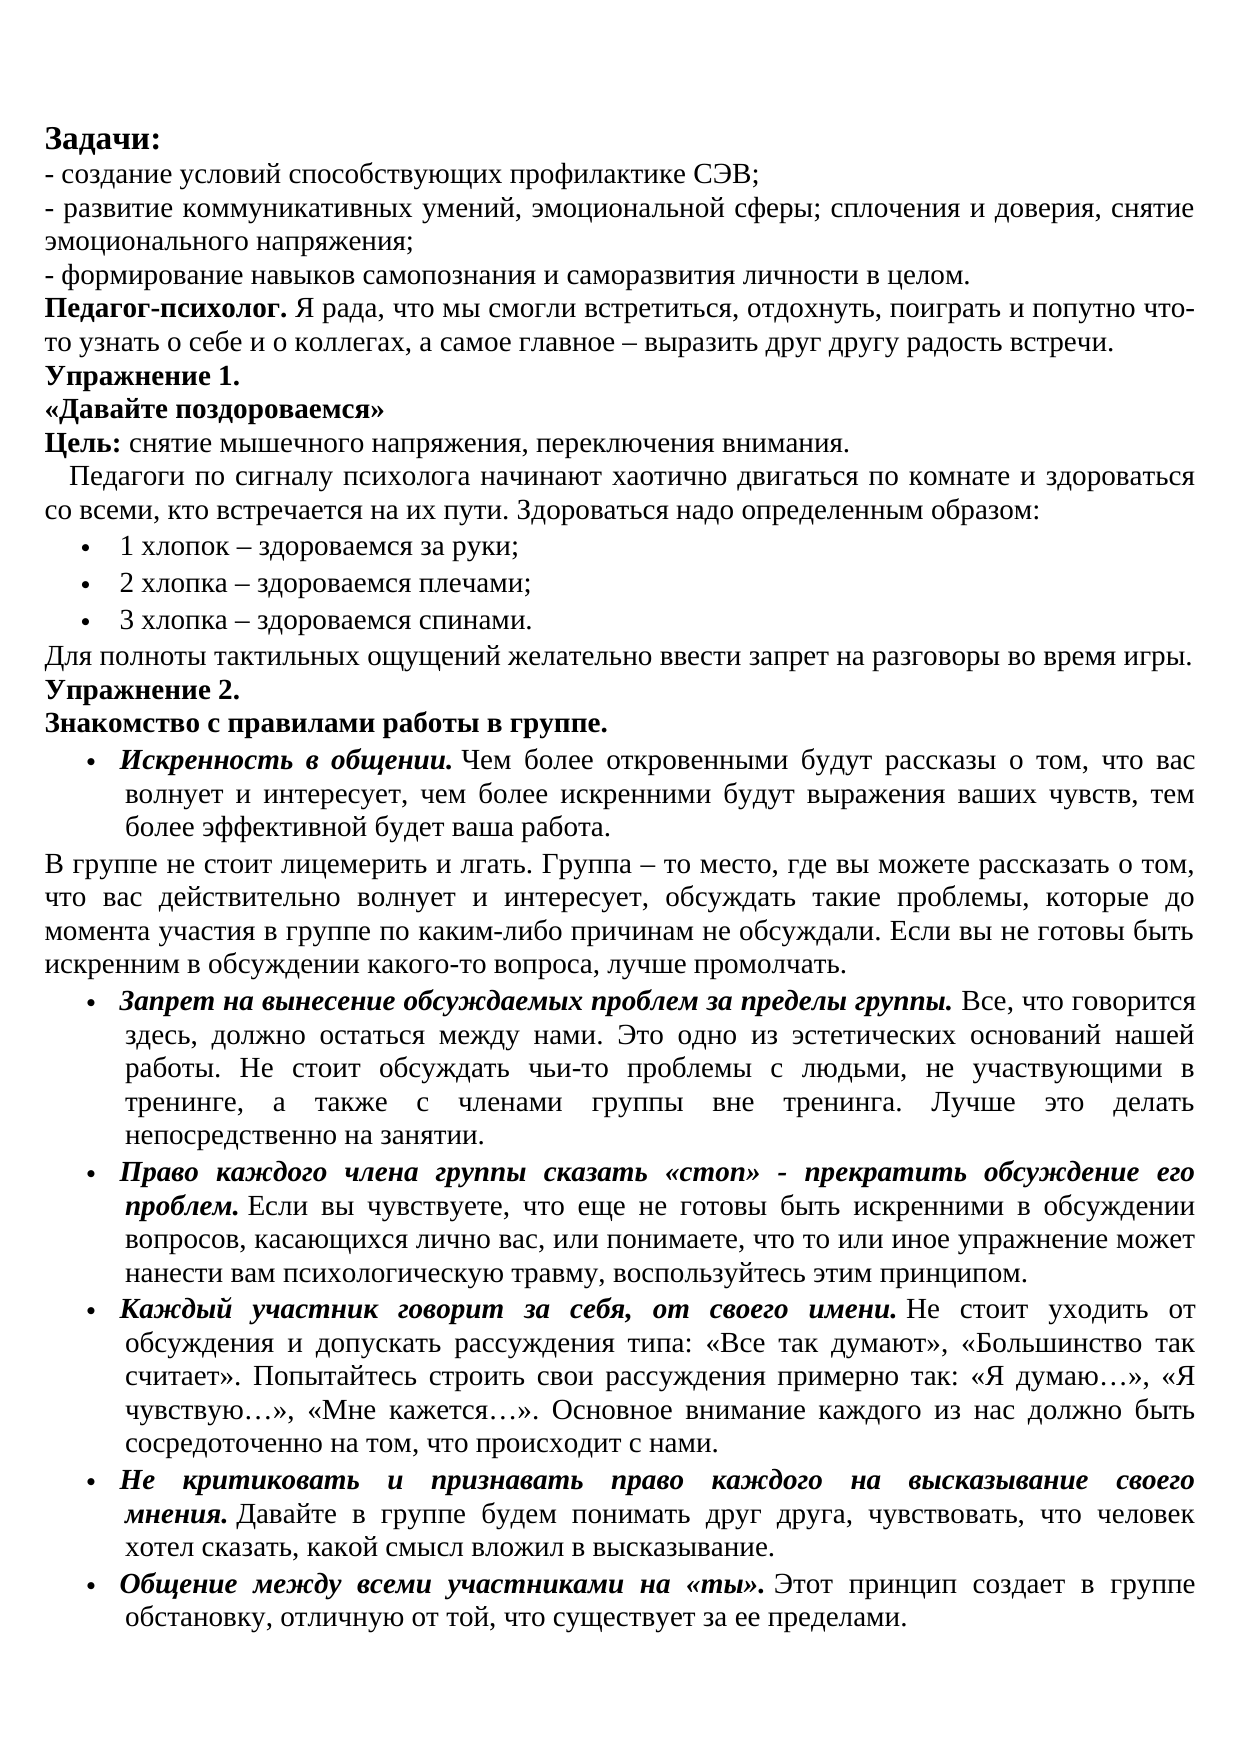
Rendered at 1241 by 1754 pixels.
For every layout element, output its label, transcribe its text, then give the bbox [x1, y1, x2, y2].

text Педагоги по сигналу психолога начинают хаотично двигаться по комнате и здороваться со всеми, кто встречается на их пути. Здороваться надо определенным образом: [44, 458, 1196, 525]
list Искренность в общении. Чем более откровенными будут рассказы о том, что вас волнует и интересует, чем более искренними будут выражения ваших чувств, тем более эффективной будет ваша работа. [87, 742, 1196, 843]
text Упражнение 2. [44, 672, 1196, 706]
list Право каждого члена группы сказать «стоп» - прекратить обсуждение его проблем. Если вы чувствуете, что еще не готовы быть искренними в обсуждении вопросов, касающихся лично вас, или понимаете, что то или иное упражнение может нанести вам психологическую травму, воспользуйтесь этим принципом. [87, 1154, 1196, 1288]
list Каждый участник говорит за себя, от своего имени. Не стоит уходить от обсуждения и допускать рассуждения типа: «Все так думают», «Большинство так считает». Попытайтесь строить свои рассуждения примерно так: «Я думаю…», «Я чувствую…», «Мне кажется…». Основное внимание каждого из нас должно быть сосредоточенно на том, что происходит с нами. [87, 1291, 1196, 1459]
text - развитие коммуникативных умений, эмоциональной сферы; сплочения и доверия, снятие эмоционального напряжения; [44, 190, 1196, 257]
list Запрет на вынесение обсуждаемых проблем за пределы группы. Все, что говорится здесь, должно остаться между нами. Это одно из эстетических оснований нашей работы. Не стоит обсуждать чьи-то проблемы с людьми, не участвующими в тренинге, а также с членами группы вне тренинга. Лучше это делать непосредственно на занятии. [87, 983, 1196, 1151]
text В группе не стоит лицемерить и лгать. Группа – то место, где вы можете рассказать о том, что вас действительно волнует и интересует, обсуждать такие проблемы, которые до момента участия в группе по каким-либо причинам не обсуждали. Если вы не готовы быть искренним в обсуждении какого-то вопроса, лучше промолчать. [44, 846, 1196, 980]
text Знакомство с правилами работы в группе. [44, 706, 1196, 739]
text Педагог-психолог. Я рада, что мы смогли встретиться, отдохнуть, поиграть и попутно что-то узнать о себе и о коллегах, а самое главное – выразить друг другу радость встречи. [44, 291, 1196, 358]
text Для полноты тактильных ощущений желательно ввести запрет на разговоры во время игры. [44, 638, 1196, 672]
list 3 хлопка – здороваемся спинами. [82, 602, 1196, 635]
list 2 хлопка – здороваемся плечами; [82, 565, 1196, 599]
list 1 хлопок – здороваемся за руки; [82, 528, 1196, 562]
text Задачи: [44, 118, 1196, 156]
list Общение между всеми участниками на «ты». Этот принцип создает в группе обстановку, отличную от той, что существует за ее пределами. [87, 1566, 1196, 1633]
text Цель: снятие мышечного напряжения, переключения внимания. [44, 425, 1196, 458]
text Упражнение 1. [44, 358, 1196, 391]
list Не критиковать и признавать право каждого на высказывание своего мнения. Давайте в группе будем понимать друг друга, чувствовать, что человек хотел сказать, какой смысл вложил в высказывание. [87, 1462, 1196, 1563]
text - формирование навыков самопознания и саморазвития личности в целом. [44, 257, 1196, 291]
text «Давайте поздороваемся» [44, 391, 1196, 425]
text - создание условий способствующих профилактике СЭВ; [44, 156, 1196, 190]
